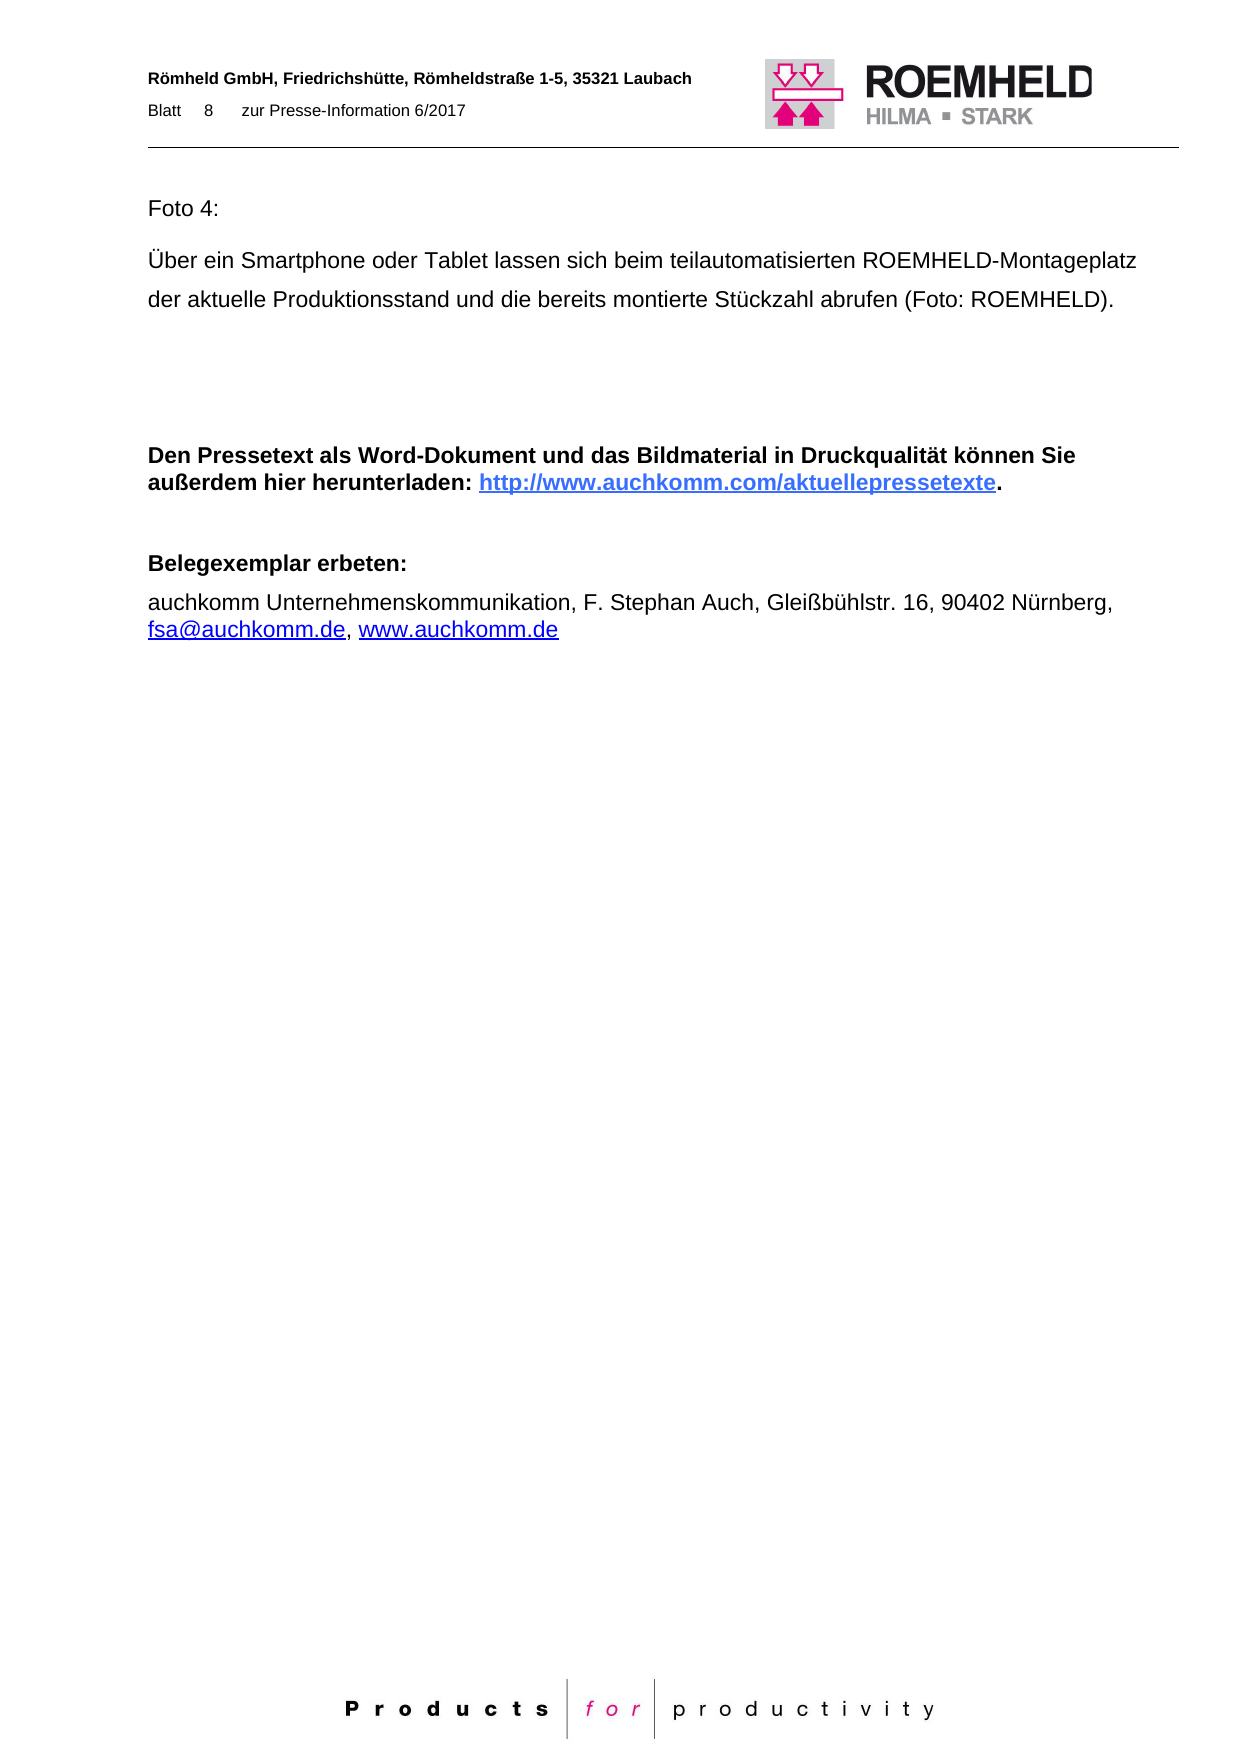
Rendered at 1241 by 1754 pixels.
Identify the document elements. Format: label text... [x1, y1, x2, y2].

text auchkomm Unternehmenskommunikation, F. Stephan Auch, Gleißbühlstr. 16, 90402 Nürnberg, fsa@auchkomm.de, www.auchkomm.de [148, 589, 1162, 642]
text Über ein Smartphone oder Tablet lassen sich beim teilautomatisierten ROEMHELD-Montageplatz der aktuelle Produktionsstand und die bereits montierte Stückzahl abrufen (Foto: ROEMHELD). [148, 247, 1162, 312]
text Belegexemplar erbeten: [148, 550, 1162, 577]
picture [299, 1663, 990, 1749]
text Foto 4: [148, 195, 1162, 221]
text Den Pressetext als Word-Dokument und das Bildmaterial in Druckqualität können Sie außerdem hier herunterladen: http://www.auchkomm.com/aktuellepressetexte. [148, 442, 1162, 495]
picture [763, 59, 1092, 128]
